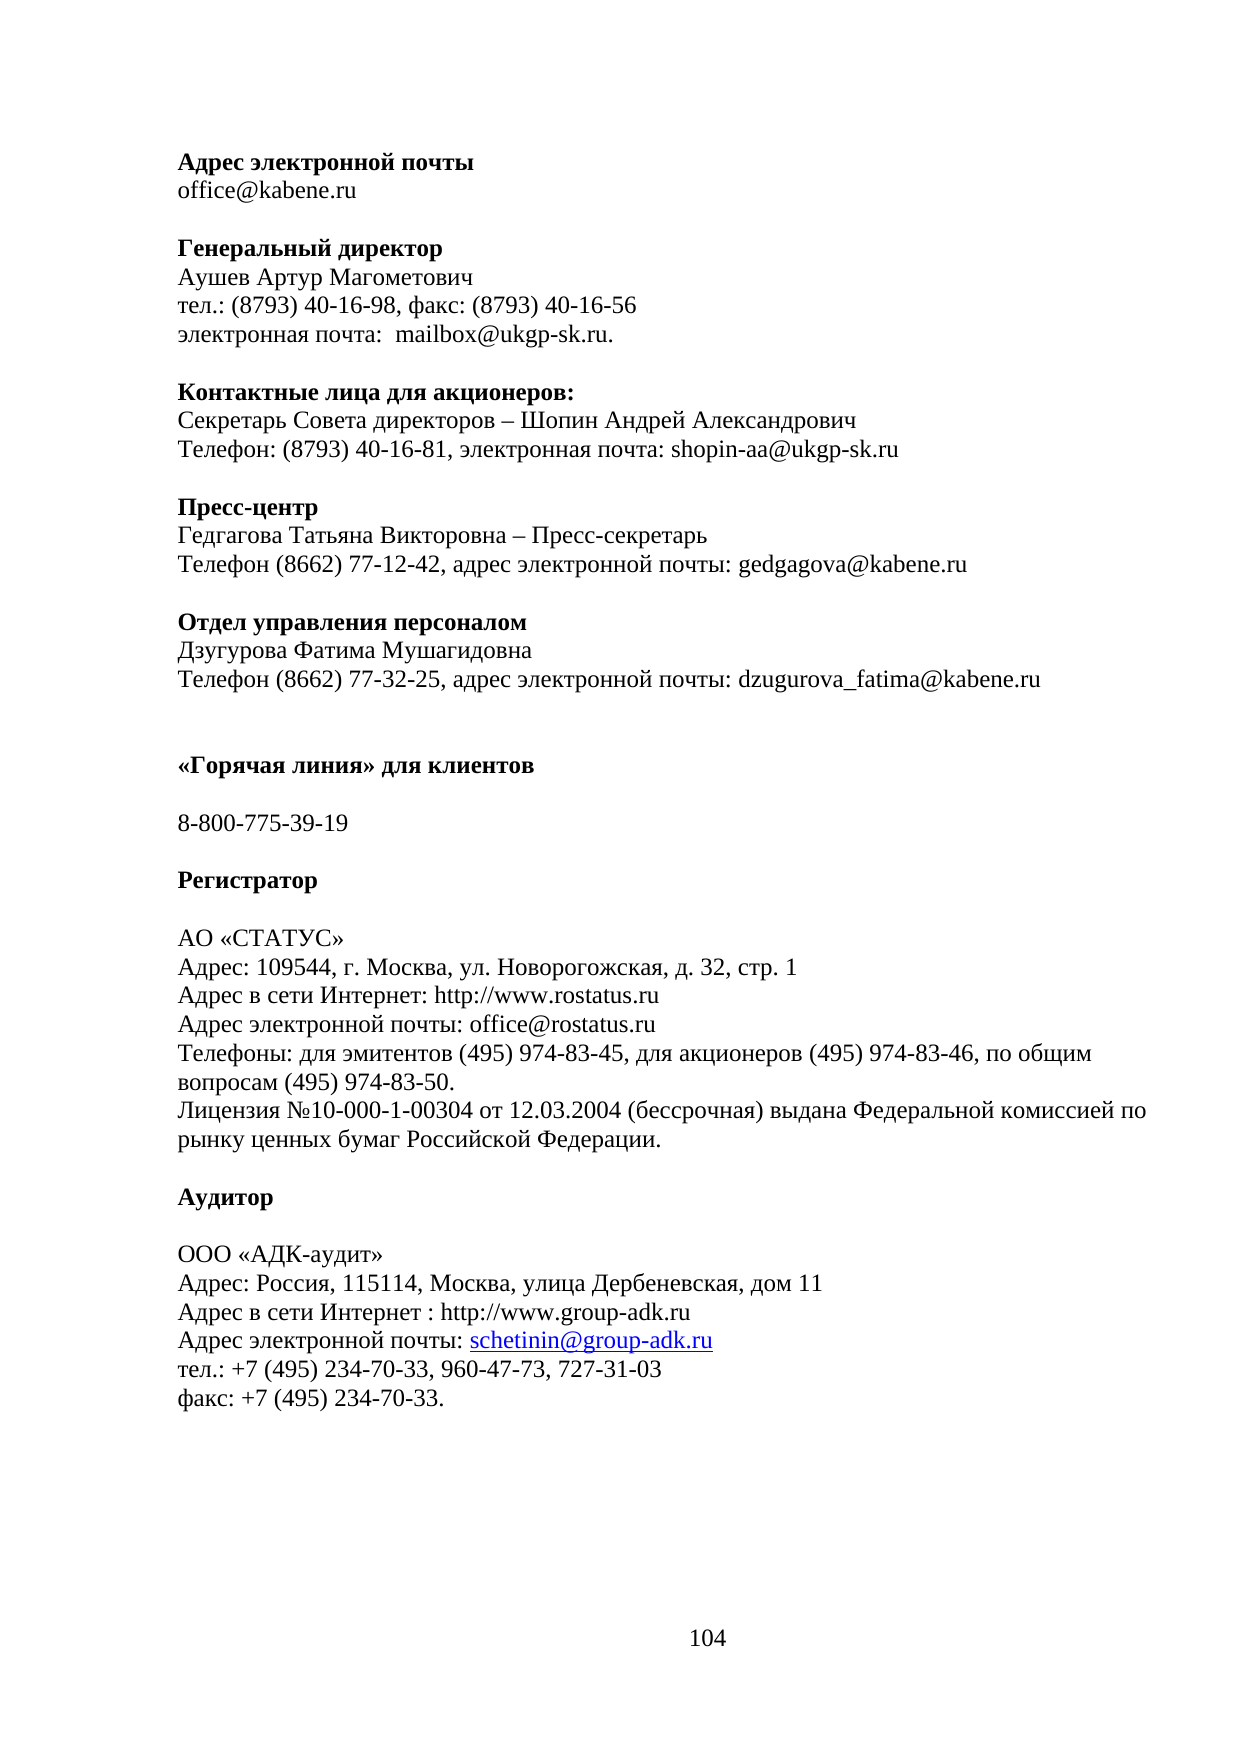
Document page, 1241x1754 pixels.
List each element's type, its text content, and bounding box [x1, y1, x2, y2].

text Дзугурова Фатима Мушагидовна [177, 636, 1162, 664]
text Телефоны: для эмитентов (495) 974-83-45, для акционеров (495) 974-83-46, по общим вопросам (495) 974-83-50. [177, 1038, 1162, 1096]
text Адрес электронной почты: schetinin@group-adk.ru [177, 1326, 1162, 1354]
text ООО «АДК-аудит» [177, 1239, 1162, 1268]
text office@kabene.ru [177, 176, 1162, 204]
text Телефон (8662) 77-12-42, адрес электронной почты: gedgagova@kabene.ru [177, 549, 1162, 578]
text Секретарь Совета директоров – Шопин Андрей Александрович [177, 406, 1162, 434]
text Адрес: Россия, 115114, Москва, улица Дербеневская, дом 11 [177, 1268, 1162, 1297]
text Контактные лица для акционеров: [177, 377, 1162, 406]
text Генеральный директор [177, 233, 1162, 262]
text Аудитор [177, 1182, 1162, 1211]
text факс: +7 (495) 234-70-33. [177, 1383, 1162, 1412]
text 8-800-775-39-19 [177, 808, 1162, 837]
text электронная почта: mailbox@ukgp-sk.ru. [177, 319, 1162, 348]
text Адрес: . Москва, ул. Новорогожская, д. 32, стр. 1 [177, 952, 1162, 981]
text «Горячая линия» для клиентов [177, 751, 1162, 779]
text Телефон: (8793) 40-16-81, электронная почта: shopin-aa@ukgp-sk.ru [177, 434, 1162, 463]
text Гедгагова Татьяна Викторовна – Пресс-секретарь [177, 521, 1162, 549]
text Пресс-центр [177, 492, 1162, 521]
text Адрес в сети Интернет : http://www.group-adk.ru [177, 1297, 1162, 1326]
text тел.: +7 (495) 234-70-33, 960-47-73, 727-31-03 [177, 1354, 1162, 1383]
text АО «СТАТУС» [177, 923, 1162, 952]
text тел.: (8793) 40-16-98, факс: (8793) 40-16-56 [177, 291, 1162, 319]
text Регистратор [177, 866, 1162, 894]
text Адрес электронной почты: office@rostatus.ru [177, 1009, 1162, 1038]
text Адрес в сети Интернет: http://www.rostatus.ru [177, 981, 1162, 1009]
text Адрес электронной почты [177, 147, 1162, 176]
text Лицензия №10-000-1-00304 от 12.03.2004 (бессрочная) выдана Федеральной комиссией по рынку ценных бумаг Российской Федерации. [177, 1096, 1162, 1153]
text Аушев Артур Магометович [177, 262, 1162, 291]
text Телефон (8662) 77-32-25, адрес электронной почты: dzugurova_fatima@kabene.ru [177, 664, 1162, 693]
text Отдел управления персоналом [177, 607, 1162, 636]
